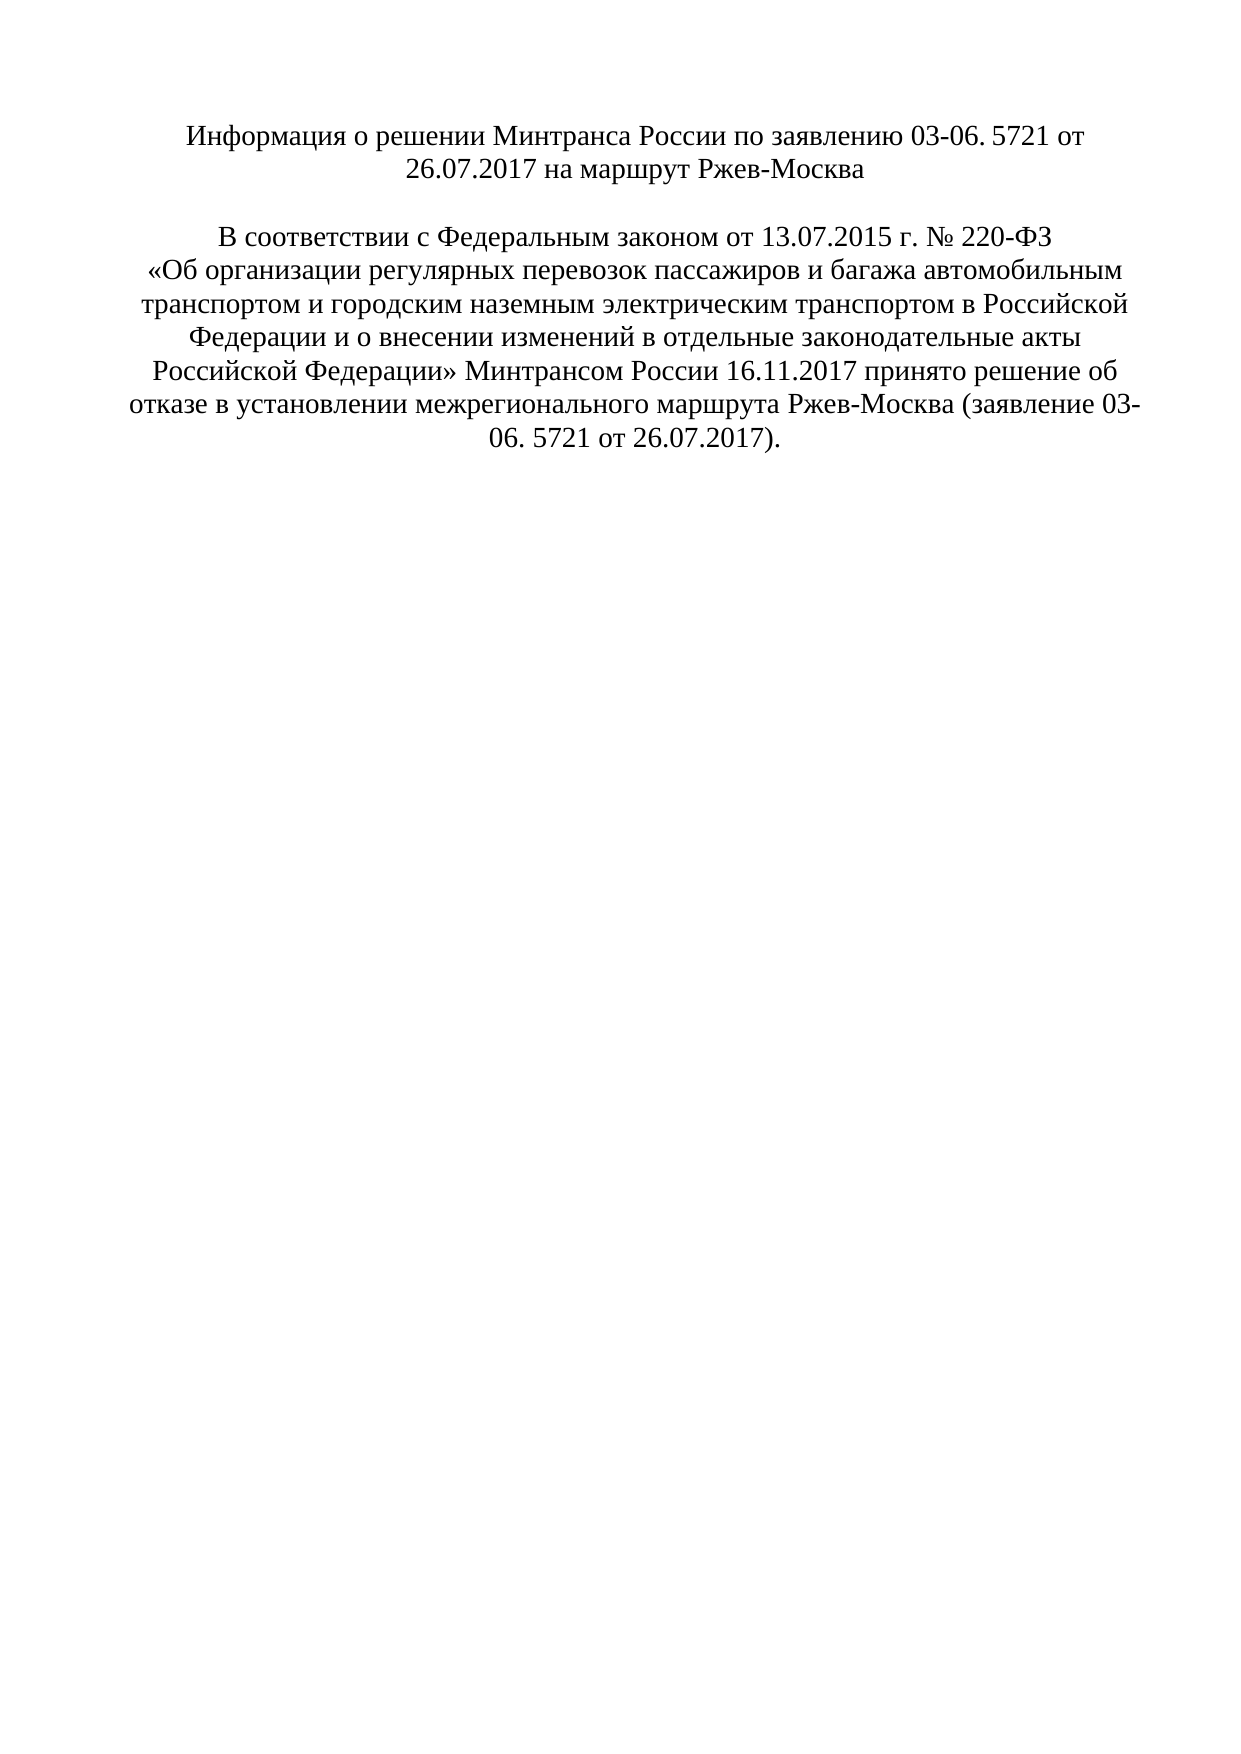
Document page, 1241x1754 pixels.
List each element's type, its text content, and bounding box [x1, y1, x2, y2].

text Информация о решении Минтранса России по заявлению 03-06. 5721 от 26.07.2017 на маршрут Ржев-Москва [118, 118, 1152, 185]
text В соответствии с Федеральным законом от 13.07.2015 г. № 220-ФЗ «Об организации регулярных перевозок пассажиров и багажа автомобильным транспортом и городским наземным электрическим транспортом в Российской Федерации и о внесении изменений в отдельные законодательные акты Российской Федерации» Минтрансом России 16.11.2017 принято решение об отказе в установлении межрегионального маршрута Ржев-Москва (заявление 03-06. 5721 от 26.07.2017). [118, 219, 1152, 453]
